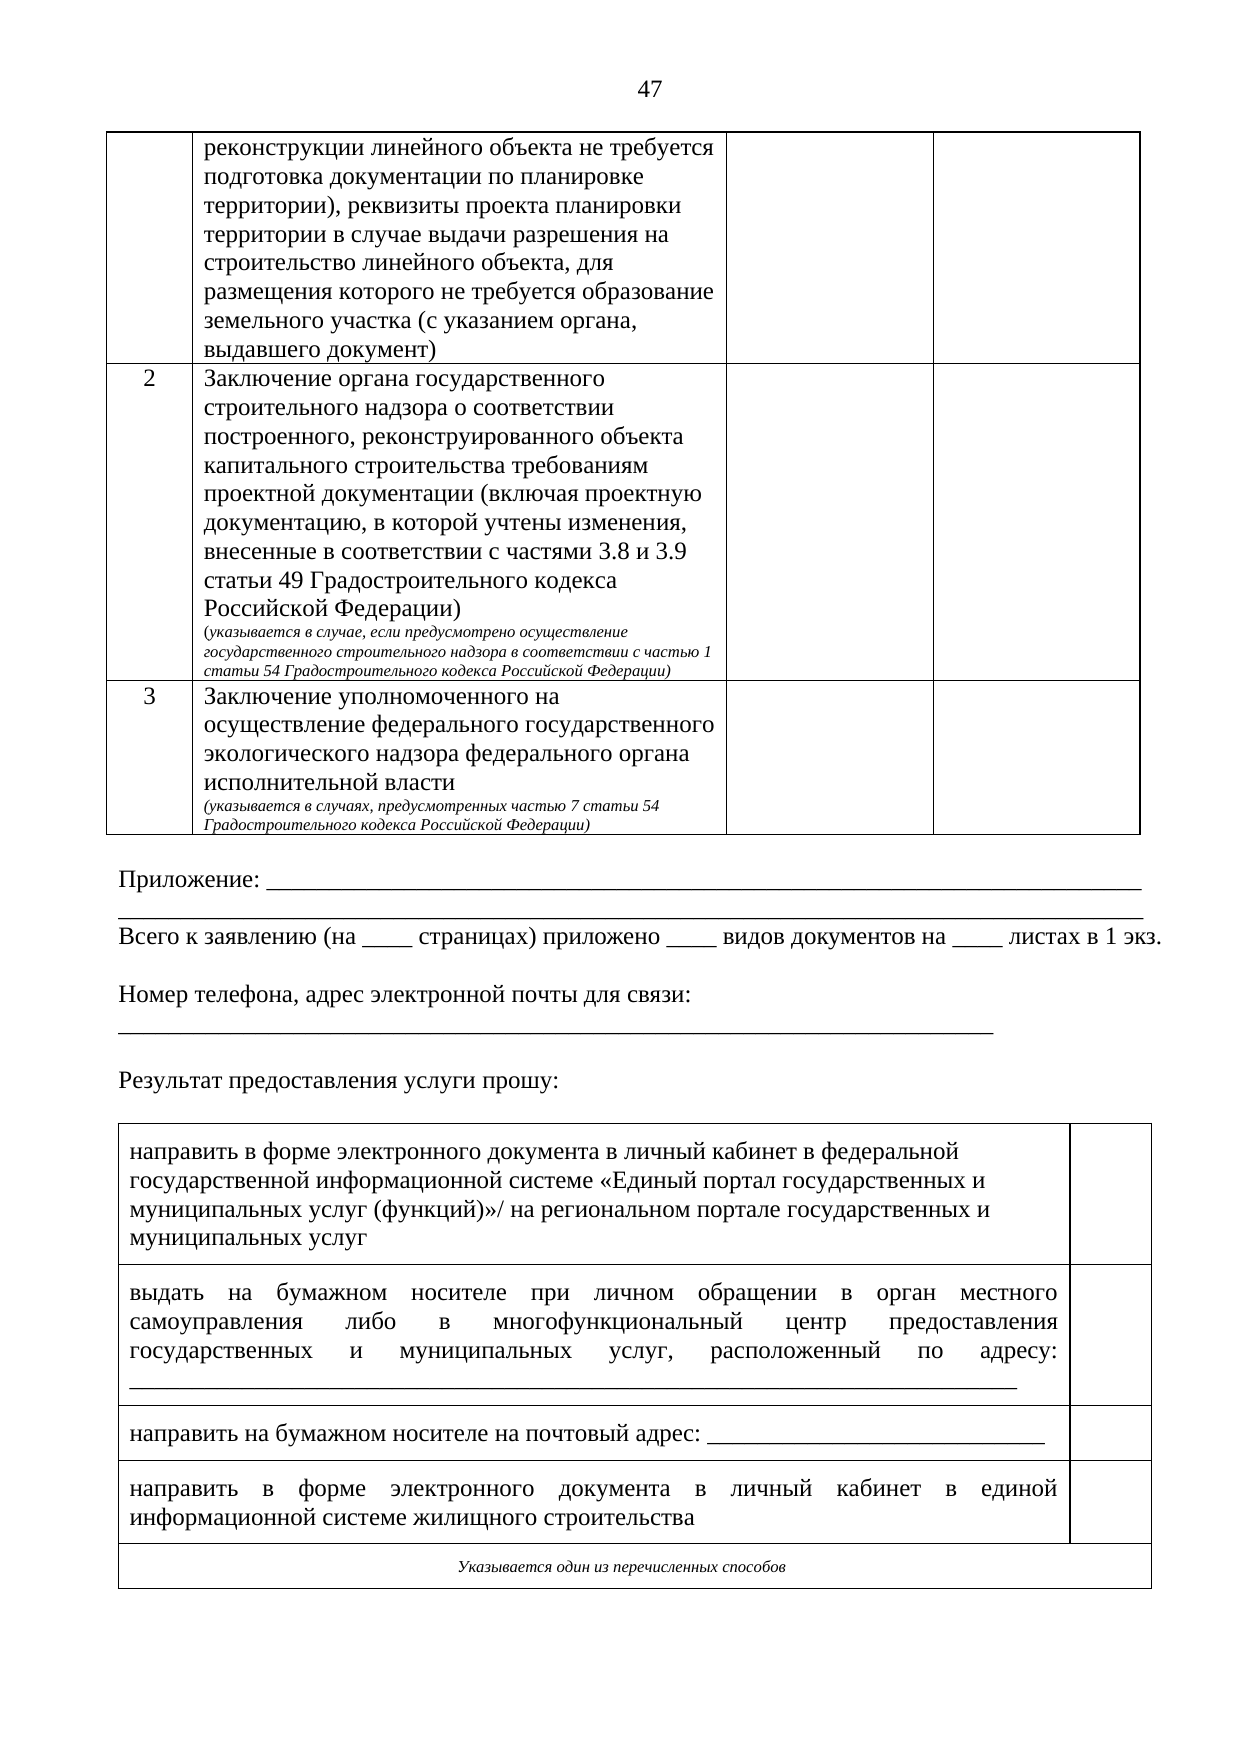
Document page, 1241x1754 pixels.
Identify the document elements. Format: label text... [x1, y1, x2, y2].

table_cell [934, 364, 1139, 680]
text Результат предоставления услуги прошу: [118, 1065, 1181, 1094]
text Всего к заявлению (на ____ страницах) приложено ____ видов документов на ____ листах в 1 экз. [118, 921, 1181, 950]
text __________________________________________________________________________________ [118, 893, 1181, 921]
table_cell Указывается один из перечисленных способов [119, 1544, 1151, 1588]
table_cell 3 [107, 681, 192, 834]
table_cell [934, 133, 1139, 362]
table_cell [1071, 1461, 1151, 1543]
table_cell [193, 133, 726, 362]
table_cell 1 [107, 133, 192, 362]
table_cell [1071, 1406, 1151, 1459]
table_header [1071, 1124, 1151, 1264]
table_header направить в форме электронного документа в личный кабинет в федеральной государственной информационной системе «Единый портал государственных и муниципальных услуг (функций)»/ на региональном портале государственных и муниципальных услуг [119, 1124, 1069, 1264]
table_cell направить на бумажном носителе на почтовый адрес: ___________________________ [119, 1406, 1069, 1459]
table_cell [727, 133, 933, 362]
table_cell [727, 681, 933, 834]
table_cell Заключение органа государственного строительного надзора о соответствии построенного, реконструированного объекта капитального строительства требованиям проектной документации (включая проектную документацию, в которой учтены изменения, внесенные в соответствии с частями 3.8 и 3.9 статьи 49 Градостроительного кодекса Российской Федерации) (указывается в случае, если предусмотрено осуществление государственного строительного надзора в соответствии с частью 1 статьи 54 Градостроительного кодекса Российской Федерации) [193, 364, 726, 680]
table_cell 2 [107, 364, 192, 680]
table_cell [934, 681, 1139, 834]
table_cell [1071, 1265, 1151, 1405]
table_cell направить в форме электронного документа в личный кабинет в единой информационной системе жилищного строительства [119, 1461, 1069, 1543]
table_cell [727, 364, 933, 680]
text Номер телефона, адрес электронной почты для связи: ______________________________________________________________________ [118, 979, 1181, 1036]
table_cell Заключение уполномоченного на осуществление федерального государственного экологического надзора федерального органа исполнительной власти (указывается в случаях, предусмотренных частью 7 статьи 54 Градостроительного кодекса Российской Федерации) [193, 681, 726, 834]
table_cell выдать на бумажном носителе при личном обращении в орган местного самоуправления либо в многофункциональный центр предоставления государственных и муниципальных услуг, расположенный по адресу: _______________________________________________________________________ [119, 1265, 1069, 1405]
text Приложение: ______________________________________________________________________ [118, 864, 1181, 893]
